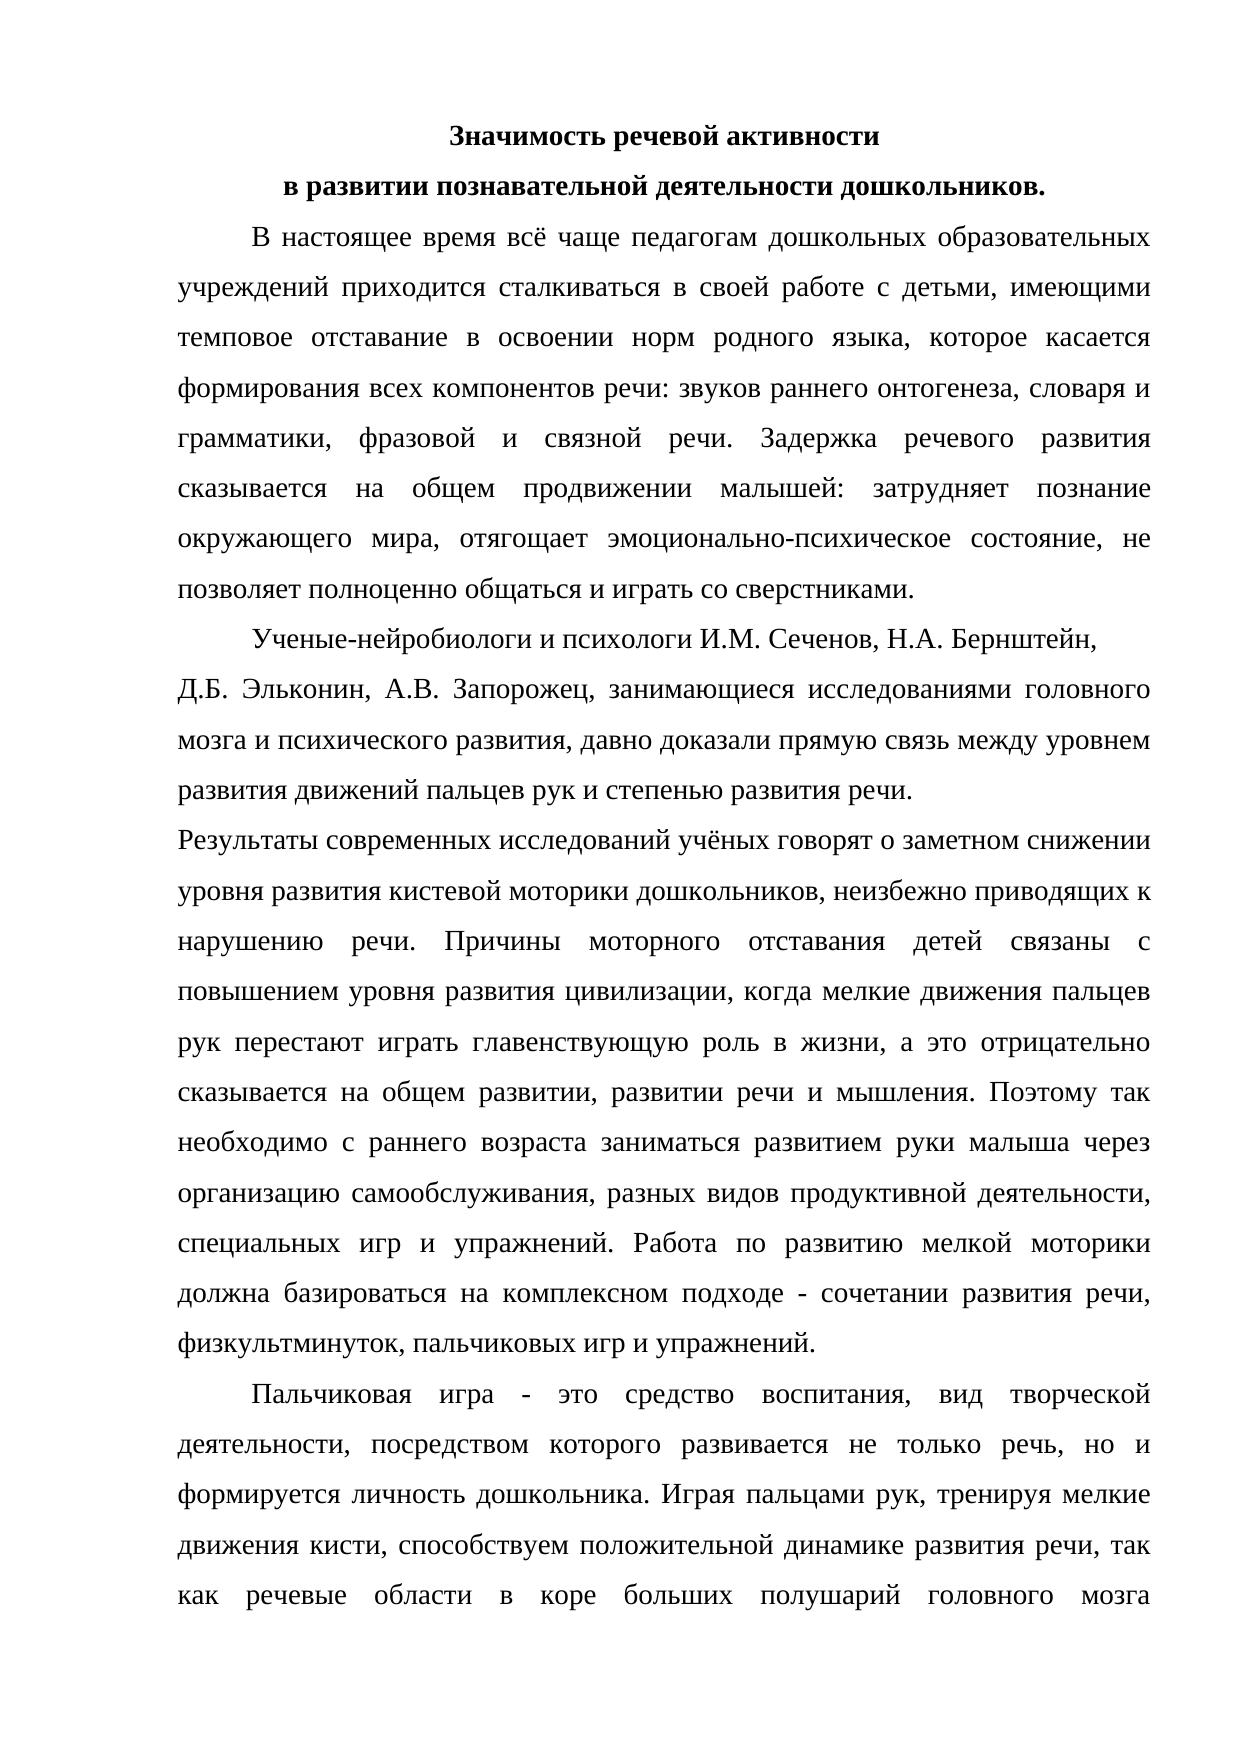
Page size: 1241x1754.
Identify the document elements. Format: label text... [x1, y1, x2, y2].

text Д.Б. Эльконин, А.В. Запорожец, занимающиеся исследованиями головного мозга и психического развития, давно доказали прямую связь между уровнем развития движений пальцев рук и степенью развития речи. [177, 672, 1152, 806]
text Значимость речевой активности [177, 118, 1152, 152]
text Результаты современных исследований учёных говорят о заметном снижении уровня развития кистевой моторики дошкольников, неизбежно приводящих к нарушению речи. Причины моторного отставания детей связаны с повышением уровня развития цивилизации, когда мелкие движения пальцев рук перестают играть главенствующую роль в жизни, а это отрицательно сказывается на общем развитии, развитии речи и мышления. Поэтому так необходимо с раннего возраста заниматься развитием руки малыша через организацию самообслуживания, разных видов продуктивной деятельности, специальных игр и упражнений. Работа по развитию мелкой моторики должна базироваться на комплексном подходе - сочетании развития речи, физкультминуток, пальчиковых игр и упражнений. [177, 822, 1152, 1359]
text Ученые-нейробиологи и психологи И.М. Сеченов, Н.А. Бернштейн, [177, 621, 1152, 655]
text в развитии познавательной деятельности дошкольников. [177, 168, 1152, 202]
text В настоящее время всё чаще педагогам дошкольных образовательных учреждений приходится сталкиваться в своей работе с детьми, имеющими темповое отставание в освоении норм родного языка, которое касается формирования всех компонентов речи: звуков раннего онтогенеза, словаря и грамматики, фразовой и связной речи. Задержка речевого развития сказывается на общем продвижении малышей: затрудняет познание окружающего мира, отягощает эмоционально-психическое состояние, не позволяет полноценно общаться и играть со сверстниками. [177, 219, 1152, 604]
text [177, 1376, 1152, 1611]
